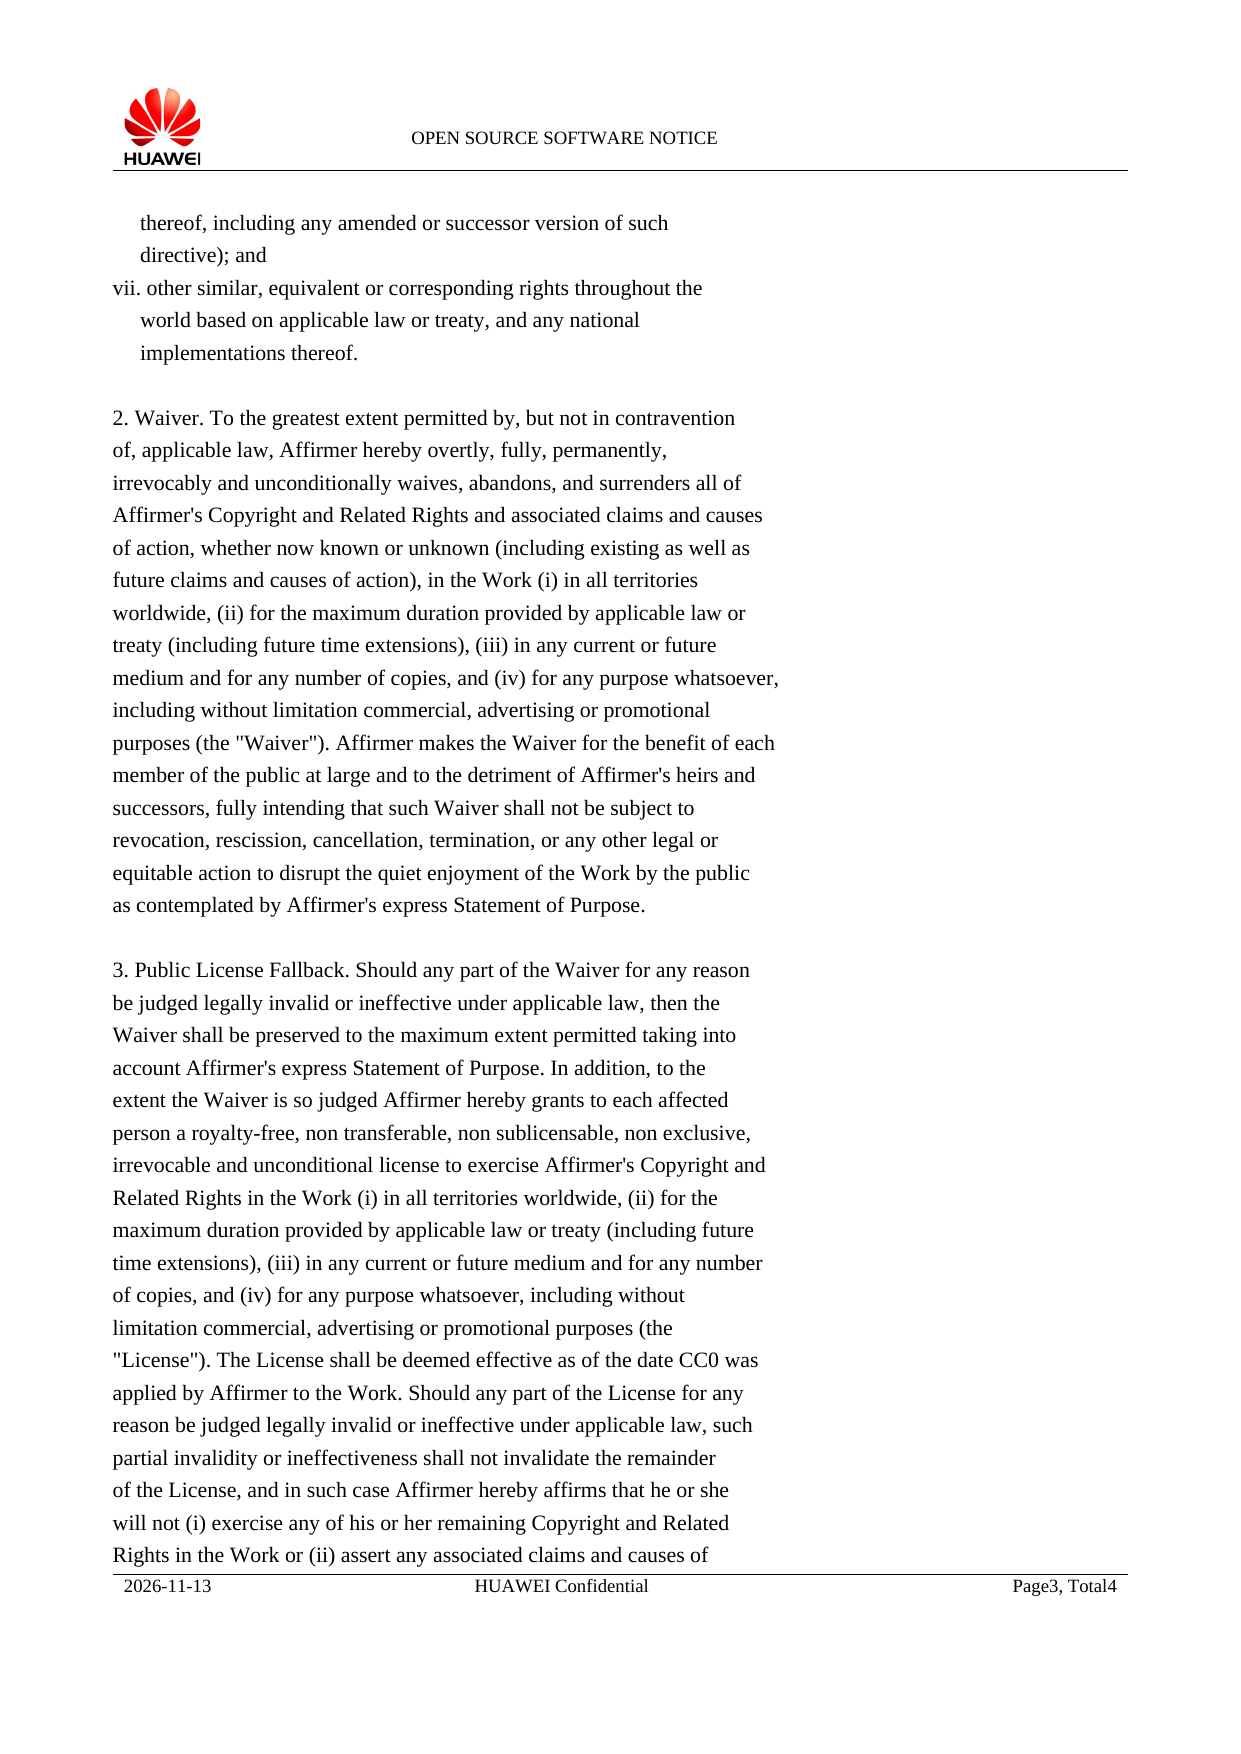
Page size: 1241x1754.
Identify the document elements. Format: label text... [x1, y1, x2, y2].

picture [124, 88, 201, 165]
